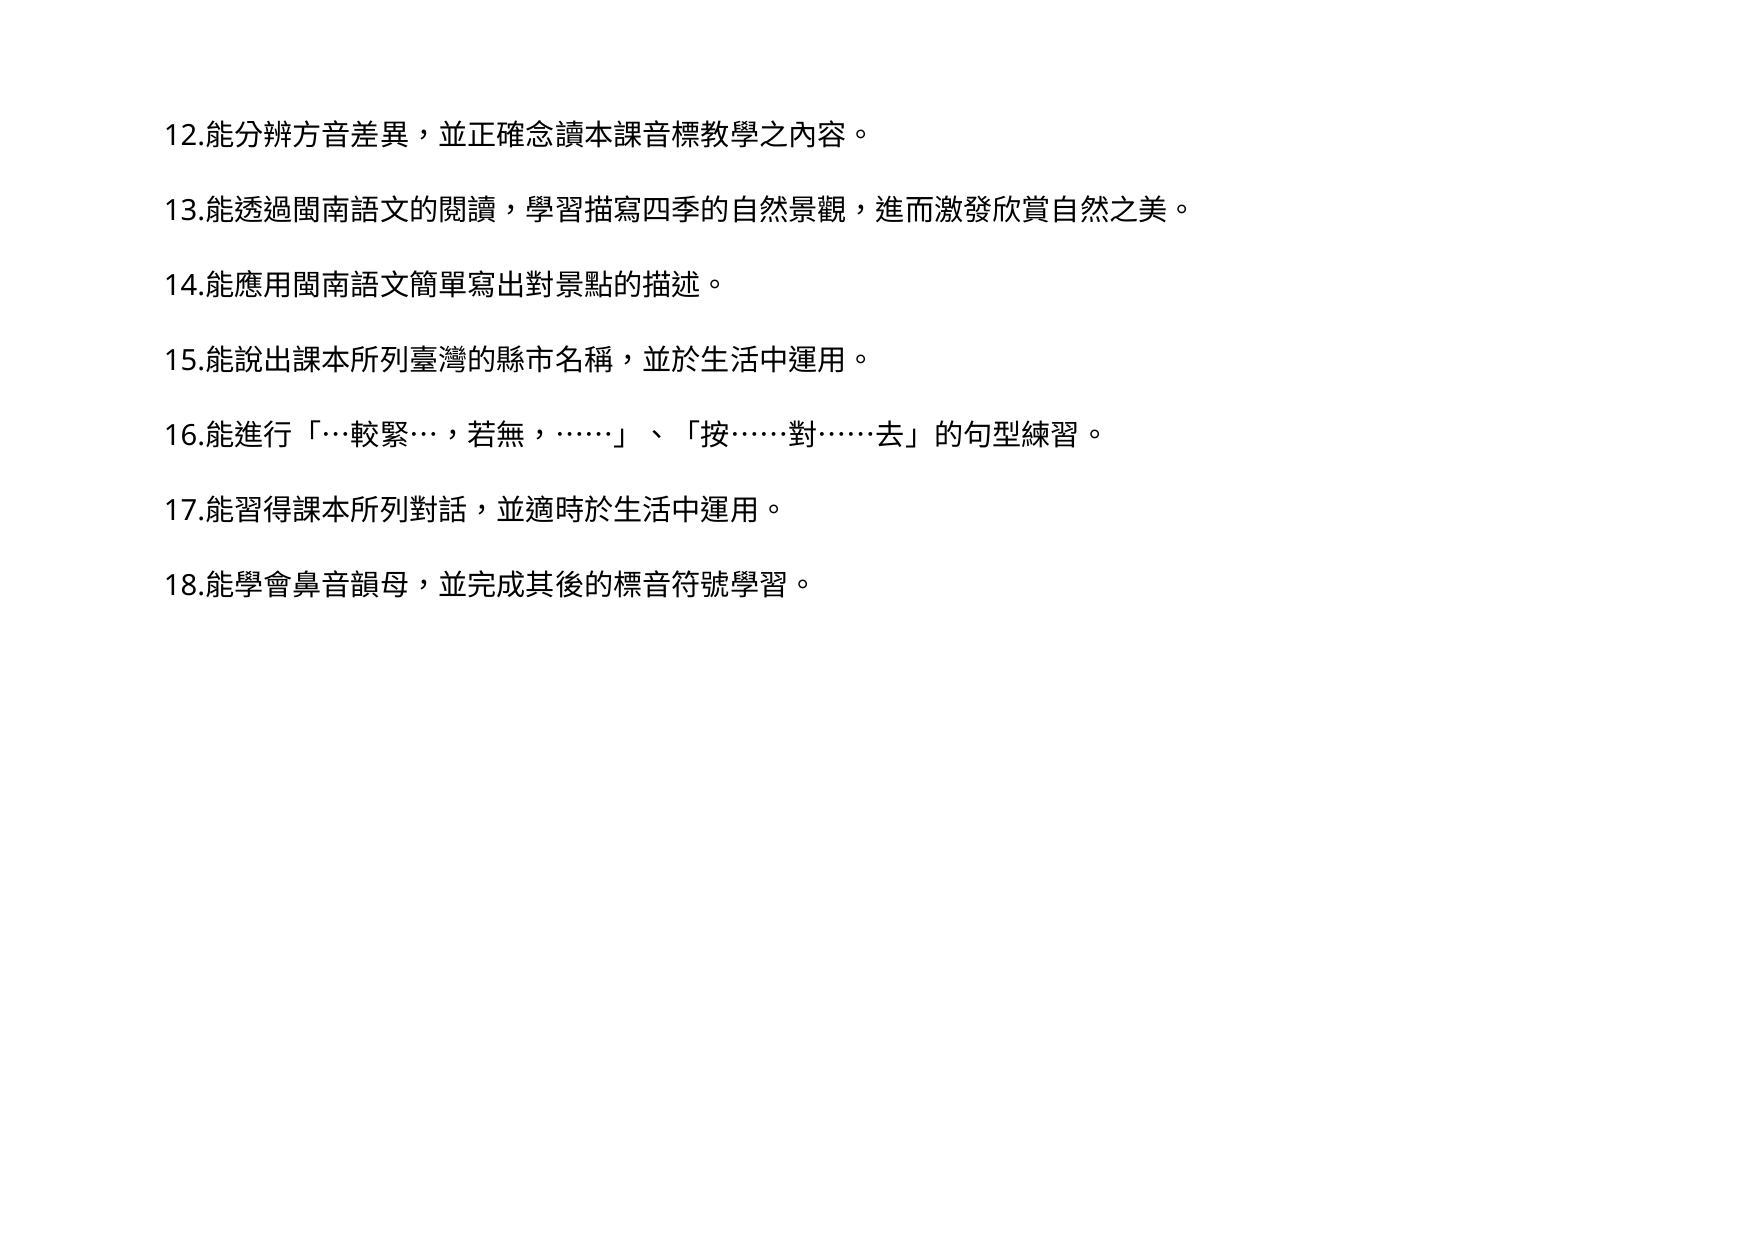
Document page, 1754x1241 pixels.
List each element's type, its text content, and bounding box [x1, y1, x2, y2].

text 15.能說出課本所列臺灣的縣市名稱，並於生活中運用。 [164, 320, 1665, 395]
text 13.能透過閩南語文的閱讀，學習描寫四季的自然景觀，進而激發欣賞自然之美。 [164, 170, 1665, 245]
text 12.能分辨方音差異，並正確念讀本課音標教學之內容。 [164, 95, 1665, 170]
text 17.能習得課本所列對話，並適時於生活中運用。 [164, 470, 1665, 545]
text 16.能進行「⋯較緊⋯，若無，⋯⋯」、「按⋯⋯對⋯⋯去」的句型練習。 [164, 395, 1665, 470]
text 14.能應用閩南語文簡單寫出對景點的描述。 [164, 245, 1665, 320]
text 18.能學會鼻音韻母，並完成其後的標音符號學習。 [164, 545, 1665, 620]
